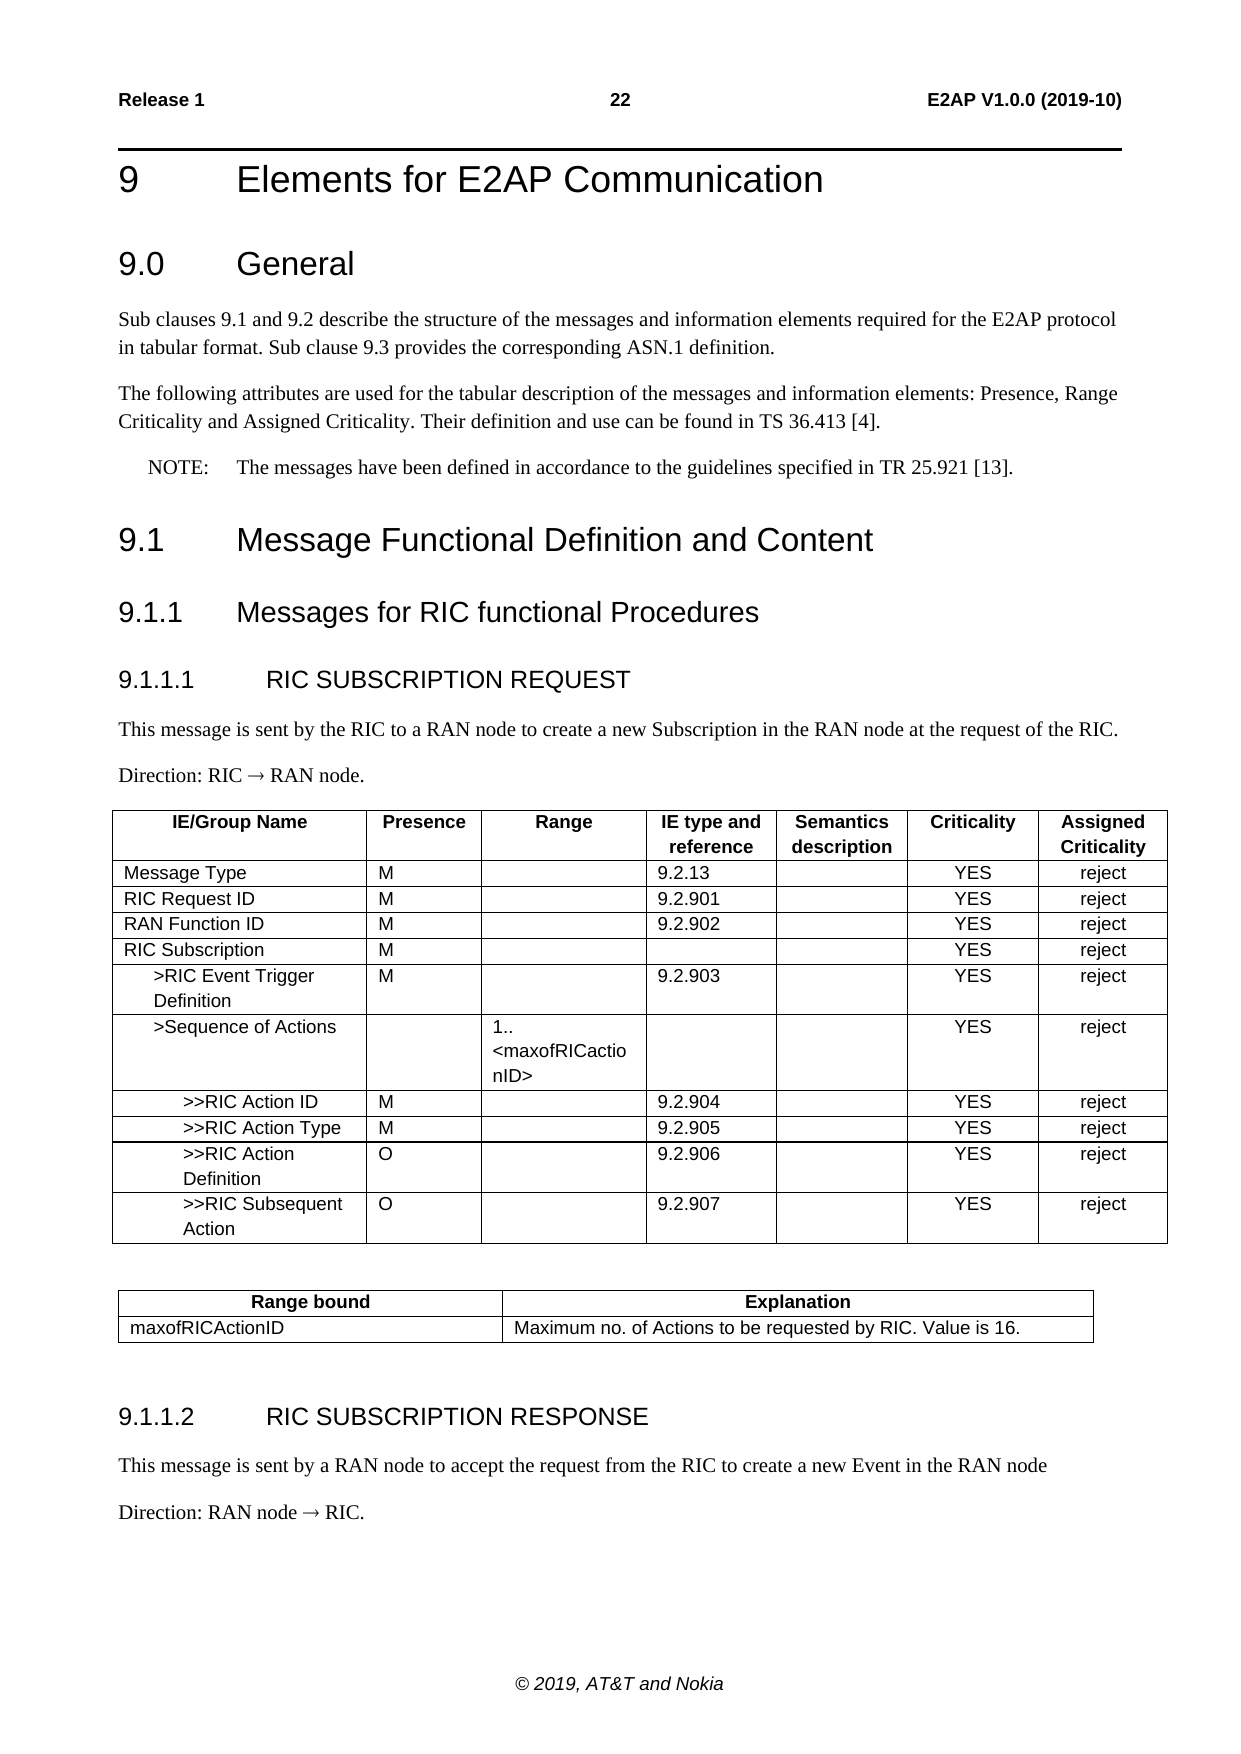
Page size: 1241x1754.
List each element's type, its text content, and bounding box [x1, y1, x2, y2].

table_cell [482, 1143, 646, 1192]
table_cell >>RIC Action Definition [113, 1143, 366, 1192]
table_cell reject [1039, 887, 1167, 912]
table_cell YES [908, 1117, 1038, 1141]
table_cell O [367, 1143, 481, 1192]
table_cell >>RIC Subsequent Action [113, 1193, 366, 1243]
table_cell 9.2.905 [647, 1117, 776, 1141]
table_cell [482, 913, 646, 938]
table_cell YES [908, 1091, 1038, 1116]
table_cell [777, 913, 907, 938]
table_cell [482, 1117, 646, 1141]
table_cell reject [1039, 965, 1167, 1014]
table_cell 1.. <maxofRICactionID> [482, 1015, 646, 1090]
table_cell YES [908, 861, 1038, 886]
table_cell [777, 861, 907, 886]
table_cell [777, 1117, 907, 1141]
table_cell M [367, 1091, 481, 1116]
table_cell YES [908, 1193, 1038, 1243]
table_cell reject [1039, 939, 1167, 964]
table_header Range bound [119, 1291, 502, 1316]
table_cell >>RIC Action Type [113, 1117, 366, 1141]
subtitle 9 Elements for E2AP Communication [118, 151, 1122, 200]
table_cell reject [1039, 1091, 1167, 1116]
table_cell >>RIC Action ID [113, 1091, 366, 1116]
table_header Presence [367, 811, 481, 860]
table_header IE type and reference [647, 811, 776, 860]
table_header IE/Group Name [113, 811, 366, 860]
table_cell 9.2.906 [647, 1143, 776, 1192]
subtitle 9.0 General [118, 244, 1122, 283]
table_cell reject [1039, 913, 1167, 938]
table_header Assigned Criticality [1039, 811, 1167, 860]
text Direction: RIC RAN node. [118, 763, 1122, 787]
table_cell M [367, 913, 481, 938]
text This message is sent by a RAN node to accept the request from the RIC to create a new Event in the RAN node [118, 1453, 1122, 1477]
table_cell [777, 1015, 907, 1090]
table_cell YES [908, 939, 1038, 964]
table_cell O [367, 1193, 481, 1243]
table_cell [482, 965, 646, 1014]
text Direction: RAN node RIC. [118, 1500, 1122, 1524]
subtitle 9.1.1 Messages for RIC functional Procedures [118, 596, 1122, 629]
subtitle 9.1.1.1 RIC SUBSCRIPTION REQUEST [118, 665, 1122, 694]
text The following attributes are used for the tabular description of the messages and information elements: Presence, Range Criticality and Assigned Criticality. Their definition and use can be found in TS 36.413 [4]. [118, 381, 1122, 433]
table_cell 9.2.903 [647, 965, 776, 1014]
table_cell [647, 1015, 776, 1090]
table_header Criticality [908, 811, 1038, 860]
table_cell RIC Subscription [113, 939, 366, 964]
table_cell 9.2.901 [647, 887, 776, 912]
table_cell >Sequence of Actions [113, 1015, 366, 1090]
table_cell M [367, 965, 481, 1014]
table_cell [482, 887, 646, 912]
table_cell YES [908, 913, 1038, 938]
table_cell [777, 965, 907, 1014]
table_cell M [367, 939, 481, 964]
table_cell YES [908, 965, 1038, 1014]
subtitle 9.1.1.2 RIC SUBSCRIPTION RESPONSE [118, 1402, 1122, 1430]
table_cell maxofRICActionID [119, 1317, 502, 1342]
table_cell [482, 939, 646, 964]
table_cell M [367, 887, 481, 912]
table_cell M [367, 1117, 481, 1141]
table_cell reject [1039, 1117, 1167, 1141]
table_cell [367, 1015, 481, 1090]
table_cell RAN Function ID [113, 913, 366, 938]
table_cell reject [1039, 1143, 1167, 1192]
table_cell Maximum no. of Actions to be requested by RIC. Value is 16. [503, 1317, 1093, 1342]
table_cell [777, 939, 907, 964]
table_cell reject [1039, 1015, 1167, 1090]
table_cell 9.2.907 [647, 1193, 776, 1243]
table_cell [482, 1193, 646, 1243]
table_cell [482, 861, 646, 886]
table_cell [777, 1091, 907, 1116]
table_cell YES [908, 887, 1038, 912]
table_header Explanation [503, 1291, 1093, 1316]
table_cell 9.2.904 [647, 1091, 776, 1116]
table_cell >RIC Event Trigger Definition [113, 965, 366, 1014]
text Sub clauses 9.1 and 9.2 describe the structure of the messages and information elements required for the E2AP protocol in tabular format. Sub clause 9.3 provides the corresponding ASN.1 definition. [118, 307, 1122, 359]
table_cell 9.2.902 [647, 913, 776, 938]
table_cell [777, 1143, 907, 1192]
table_cell [777, 887, 907, 912]
table_cell 9.2.13 [647, 861, 776, 886]
subtitle 9.1 Message Functional Definition and Content [118, 520, 1122, 558]
table_cell Message Type [113, 861, 366, 886]
text NOTE: The messages have been defined in accordance to the guidelines specified in TR 25.921 [13]. [148, 455, 1122, 479]
table_cell reject [1039, 861, 1167, 886]
table_header Range [482, 811, 646, 860]
text This message is sent by the RIC to a RAN node to create a new Subscription in the RAN node at the request of the RIC. [118, 717, 1122, 741]
table_cell M [367, 861, 481, 886]
table_header Semantics description [777, 811, 907, 860]
table_cell RIC Request ID [113, 887, 366, 912]
table_cell [777, 1193, 907, 1243]
table_cell [647, 939, 776, 964]
table_cell YES [908, 1143, 1038, 1192]
table_cell YES [908, 1015, 1038, 1090]
table_cell reject [1039, 1193, 1167, 1243]
table_cell [482, 1091, 646, 1116]
